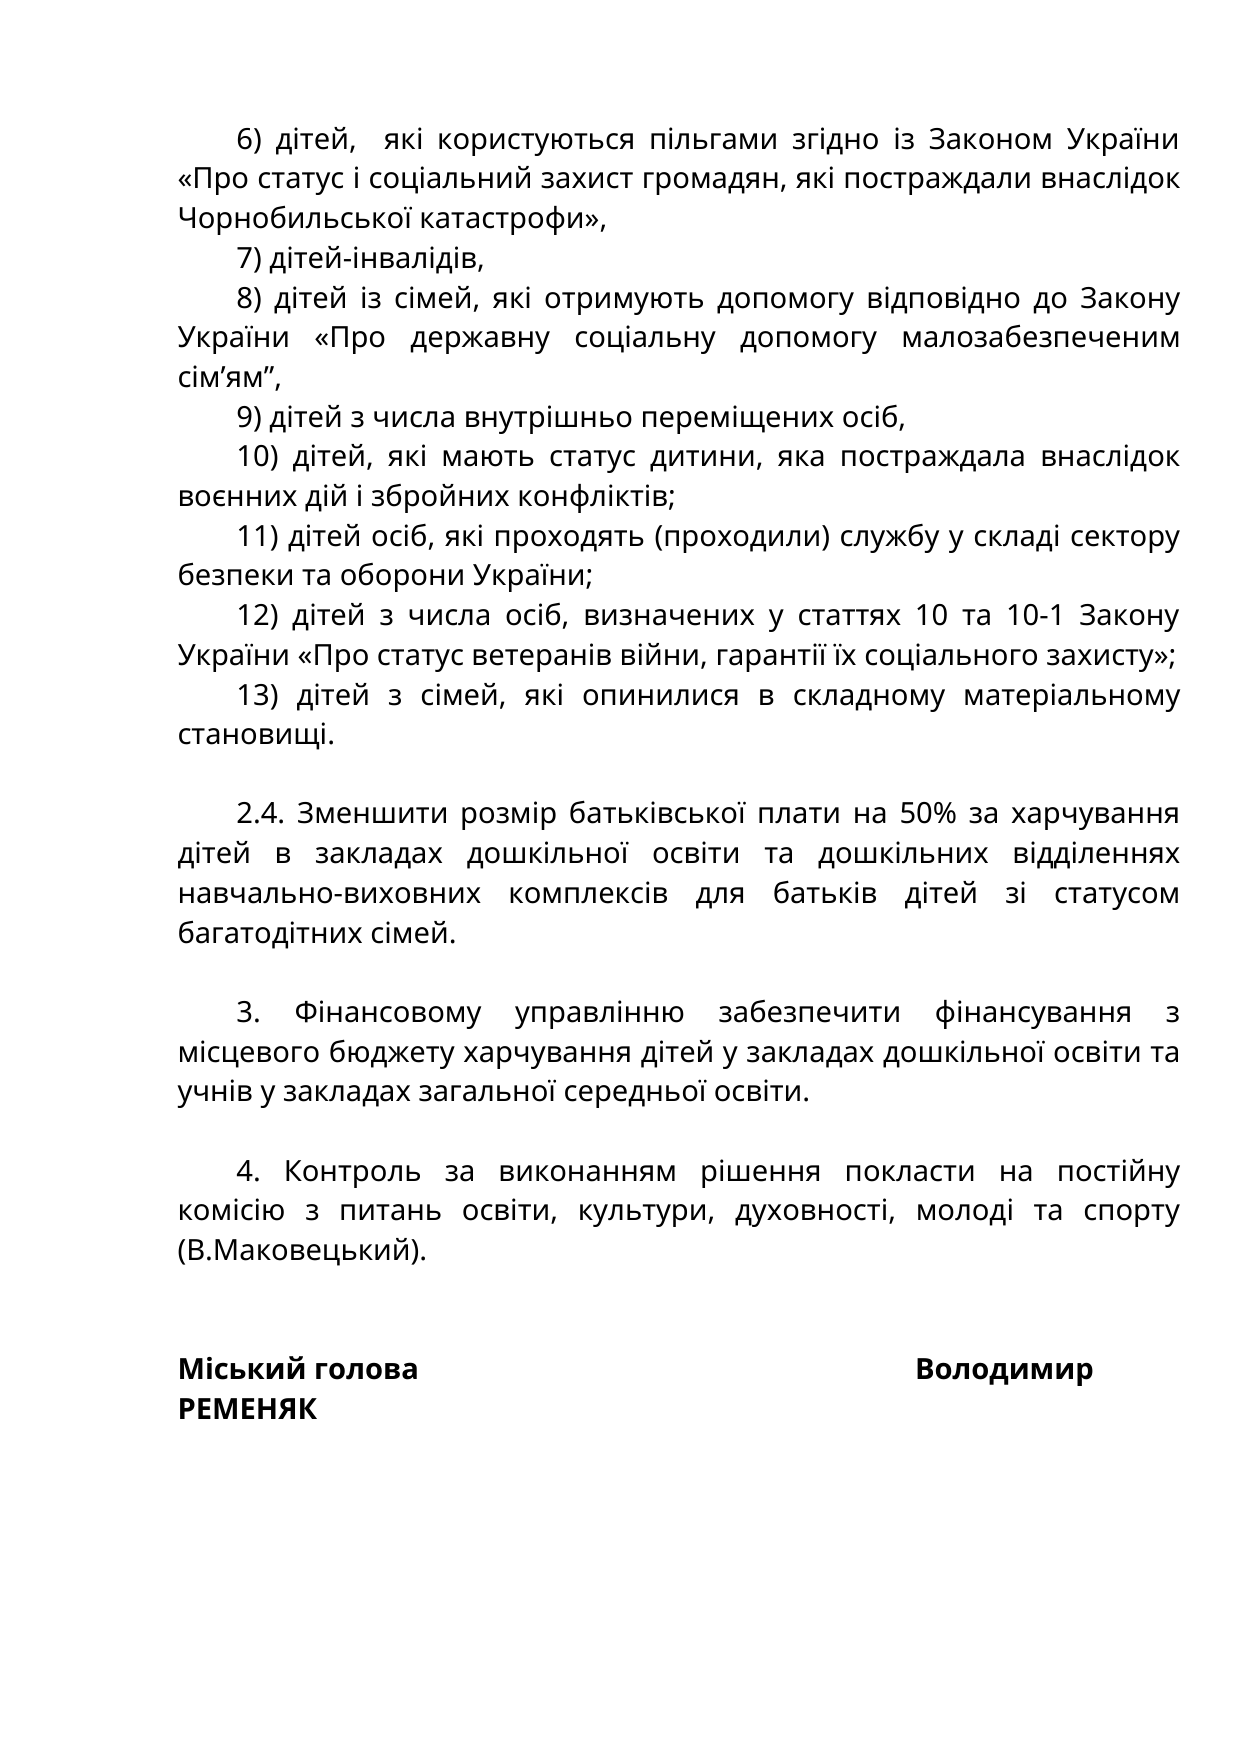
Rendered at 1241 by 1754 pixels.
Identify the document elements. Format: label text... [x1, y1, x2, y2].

text 2.4. Зменшити розмір батьківської плати на 50% за харчування дітей в закладах дошкільної освіти та дошкільних відділеннях навчально-виховних комплексів для батьків дітей зі статусом багатодітних сімей. [177, 793, 1181, 952]
text 6) дітей, які користуються пільгами згідно із Законом України «Про статус і соціальний захист громадян, які постраждали внаслідок Чорнобильської катастрофи», [177, 118, 1181, 237]
text 10) дітей, які мають статус дитини, яка постраждала внаслідок воєнних дій і збройних конфліктів; [177, 436, 1181, 515]
text 13) дітей з сімей, які опинилися в складному матеріальному становищі. [177, 674, 1181, 753]
text 11) дітей осіб, які проходять (проходили) службу у складі сектору безпеки та оборони України; [177, 515, 1181, 594]
text 3. Фінансовому управлінню забезпечити фінансування з місцевого бюджету харчування дітей у закладах дошкільної освіти та учнів у закладах загальної середньої освіти. [177, 991, 1181, 1110]
text 12) дітей з числа осіб, визначених у статтях 10 та 10-1 Закону України «Про статус ветеранів війни, гарантії їх соціального захисту»; [177, 594, 1181, 674]
text 7) дітей-інвалідів, [177, 237, 1181, 277]
text 8) дітей із сімей, які отримують допомогу відповідно до Закону України «Про державну соціальну допомогу малозабезпеченим сім’ям”, [177, 277, 1181, 396]
text 9) дітей з числа внутрішньо переміщених осіб, [177, 396, 1181, 436]
text 4. Контроль за виконанням рішення покласти на постійну комісію з питань освіти, культури, духовності, молоді та спорту (В.Маковецький). [177, 1150, 1181, 1269]
text Міський голова Володимир РЕМЕНЯК [177, 1348, 1181, 1428]
